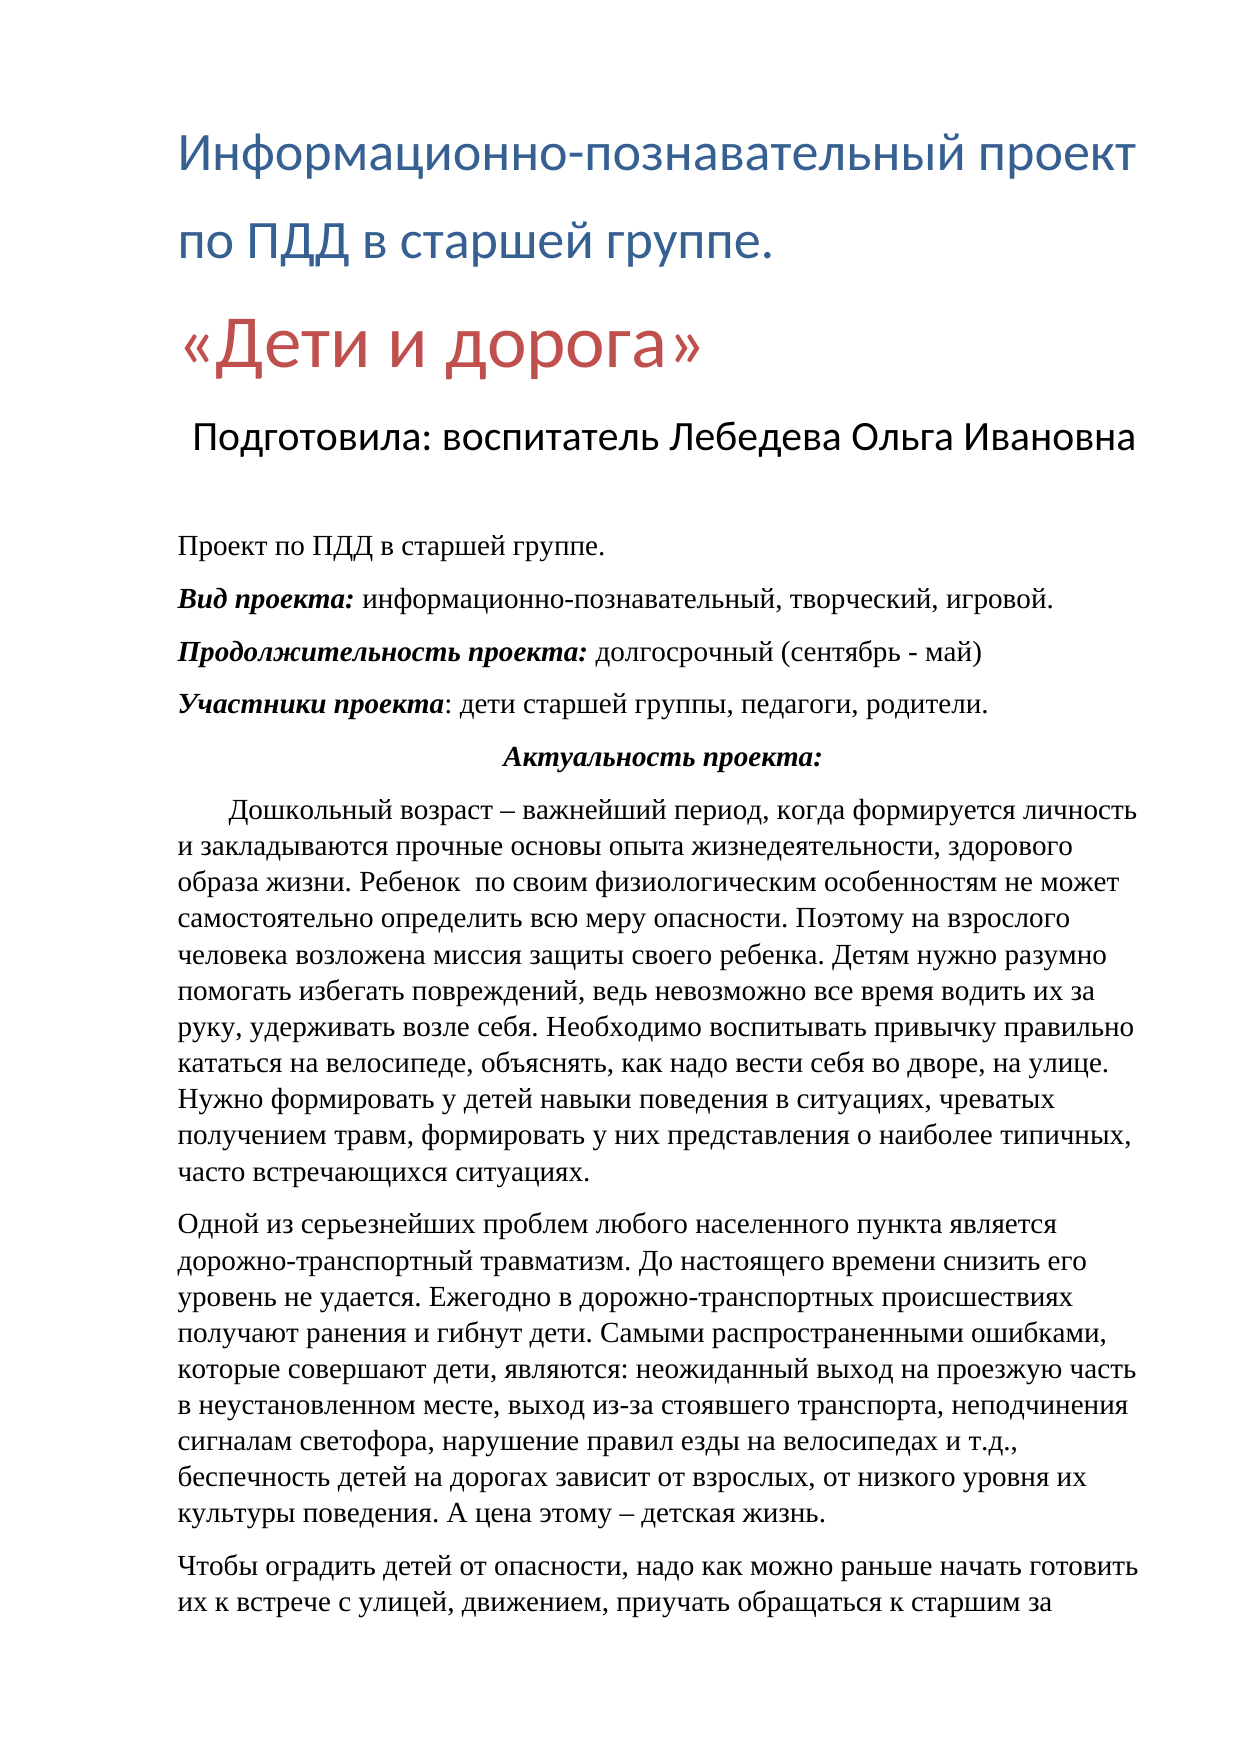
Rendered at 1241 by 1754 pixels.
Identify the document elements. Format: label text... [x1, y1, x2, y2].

text Информационно-познавательный проект [177, 118, 1152, 184]
text Актуальность проекта: [177, 739, 1152, 773]
text Вид проекта: информационно-познавательный, творческий, игровой. [177, 581, 1152, 614]
text Продолжительность проекта: долгосрочный (сентябрь - май) [177, 634, 1152, 667]
text Дошкольный возраст – важнейший период, когда формируется личность и закладываются прочные основы опыта жизнедеятельности, здорового образа жизни. Ребенок по своим физиологическим особенностям не может самостоятельно определить всю меру опасности. Поэтому на взрослого человека возложена миссия защиты своего ребенка. Детям нужно разумно помогать избегать повреждений, ведь невозможно все время водить их за руку, удерживать возле себя. Необходимо воспитывать привычку правильно кататься на велосипеде, объяснять, как надо вести себя во дворе, на улице. Нужно формировать у детей навыки поведения в ситуациях, чреватых получением травм, формировать у них представления о наиболее типичных, часто встречающихся ситуациях. [177, 792, 1152, 1187]
text «Дети и дорога» [177, 294, 1152, 386]
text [177, 1548, 1152, 1618]
text Подготовила: воспитатель Лебедева Ольга Ивановна [177, 410, 1152, 461]
text по ПДД в старшей группе. [177, 206, 1152, 272]
text Участники проекта: дети старшей группы, педагоги, родители. [177, 687, 1152, 720]
text Одной из серьезнейших проблем любого населенного пункта является дорожно-транспортный травматизм. До настоящего времени снизить его уровень не удается. Ежегодно в дорожно-транспортных происшествиях получают ранения и гибнут дети. Самыми распространенными ошибками, которые совершают дети, являются: неожиданный выход на проезжую часть в неустановленном месте, выход из-за стоявшего транспорта, неподчинения сигналам светофора, нарушение правил езды на велосипедах и т.д., беспечность детей на дорогах зависит от взрослых, от низкого уровня их культуры поведения. А цена этому – детская жизнь. [177, 1206, 1152, 1529]
text Проект по ПДД в старшей группе. [177, 528, 1152, 562]
